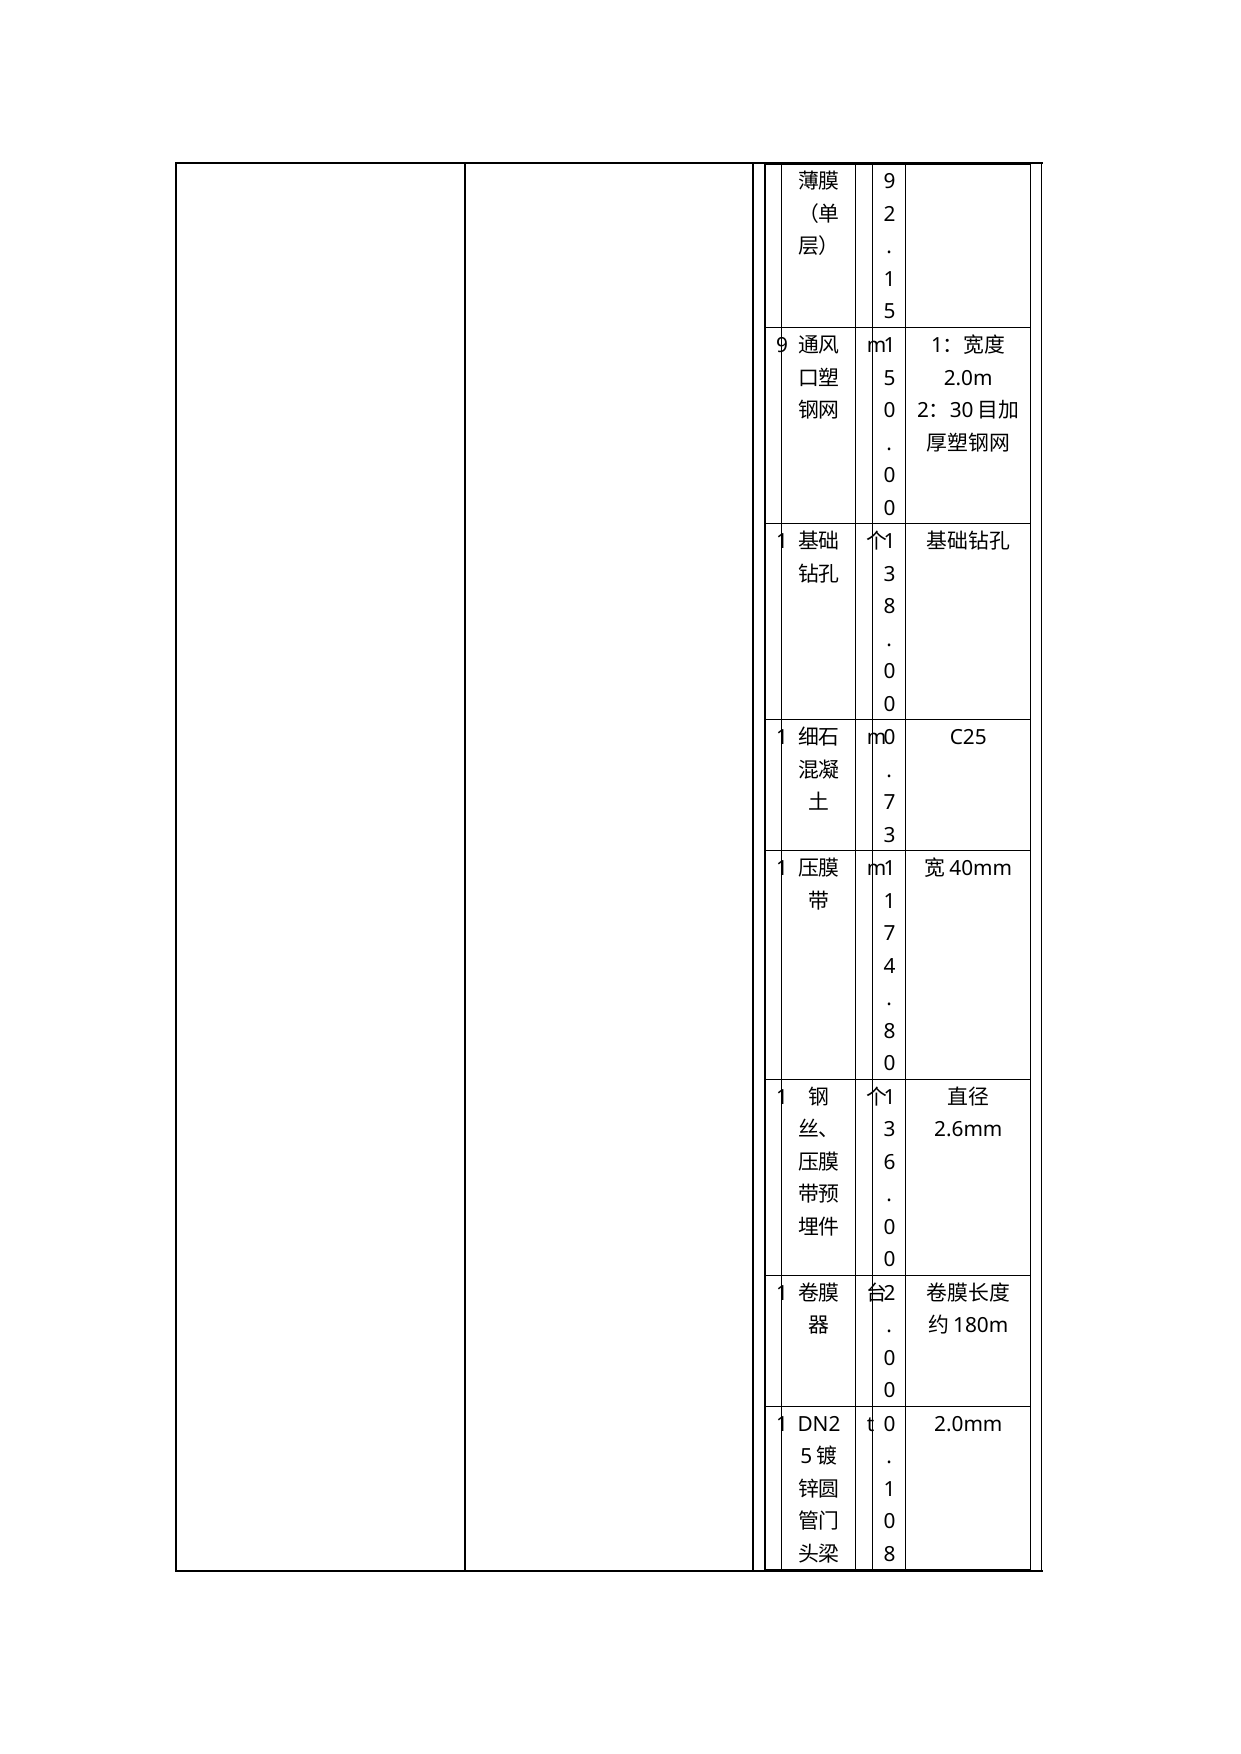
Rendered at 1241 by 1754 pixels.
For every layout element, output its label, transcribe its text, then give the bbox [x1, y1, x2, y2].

table_cell [766, 851, 781, 1079]
table_cell [873, 524, 905, 719]
table_cell [766, 1276, 781, 1406]
table_cell [856, 1407, 872, 1569]
table_cell [906, 328, 1030, 523]
table_cell [782, 1276, 855, 1406]
table_cell [782, 851, 855, 1079]
table_cell [873, 1294, 881, 1299]
table_cell [754, 164, 764, 1570]
table_cell [766, 165, 781, 327]
table_cell [873, 1080, 905, 1275]
table_cell [466, 164, 752, 1570]
table_cell [873, 1407, 905, 1569]
table_cell [873, 1276, 905, 1406]
table_cell 1 [177, 164, 464, 1570]
table_cell [766, 1407, 781, 1569]
table_cell [856, 851, 872, 1079]
table_cell [906, 851, 1030, 1079]
table_cell [906, 524, 1030, 719]
table_cell [782, 720, 855, 850]
table_cell [886, 730, 892, 743]
table_cell [856, 328, 872, 523]
table_cell [873, 720, 905, 850]
table_cell [766, 524, 781, 719]
table_cell [873, 328, 905, 523]
table_cell [782, 1080, 855, 1275]
table_cell [906, 720, 1030, 850]
table_cell [782, 524, 855, 719]
table_cell [1031, 164, 1041, 1570]
table_cell [906, 1407, 1030, 1569]
table_cell [766, 328, 781, 523]
table_cell [766, 1080, 781, 1275]
table_cell [856, 1276, 872, 1406]
table_cell [873, 851, 905, 1079]
table_cell [906, 1080, 1030, 1275]
table_cell [856, 1080, 872, 1275]
table_cell [906, 165, 1030, 327]
table_cell [782, 165, 855, 327]
table_cell [856, 165, 872, 327]
table_cell [873, 165, 905, 327]
table_cell [766, 720, 781, 850]
table_cell [856, 524, 872, 719]
table_cell [782, 328, 855, 523]
table_cell [906, 1276, 1030, 1406]
table_cell [856, 720, 872, 850]
table_cell [782, 1407, 855, 1569]
